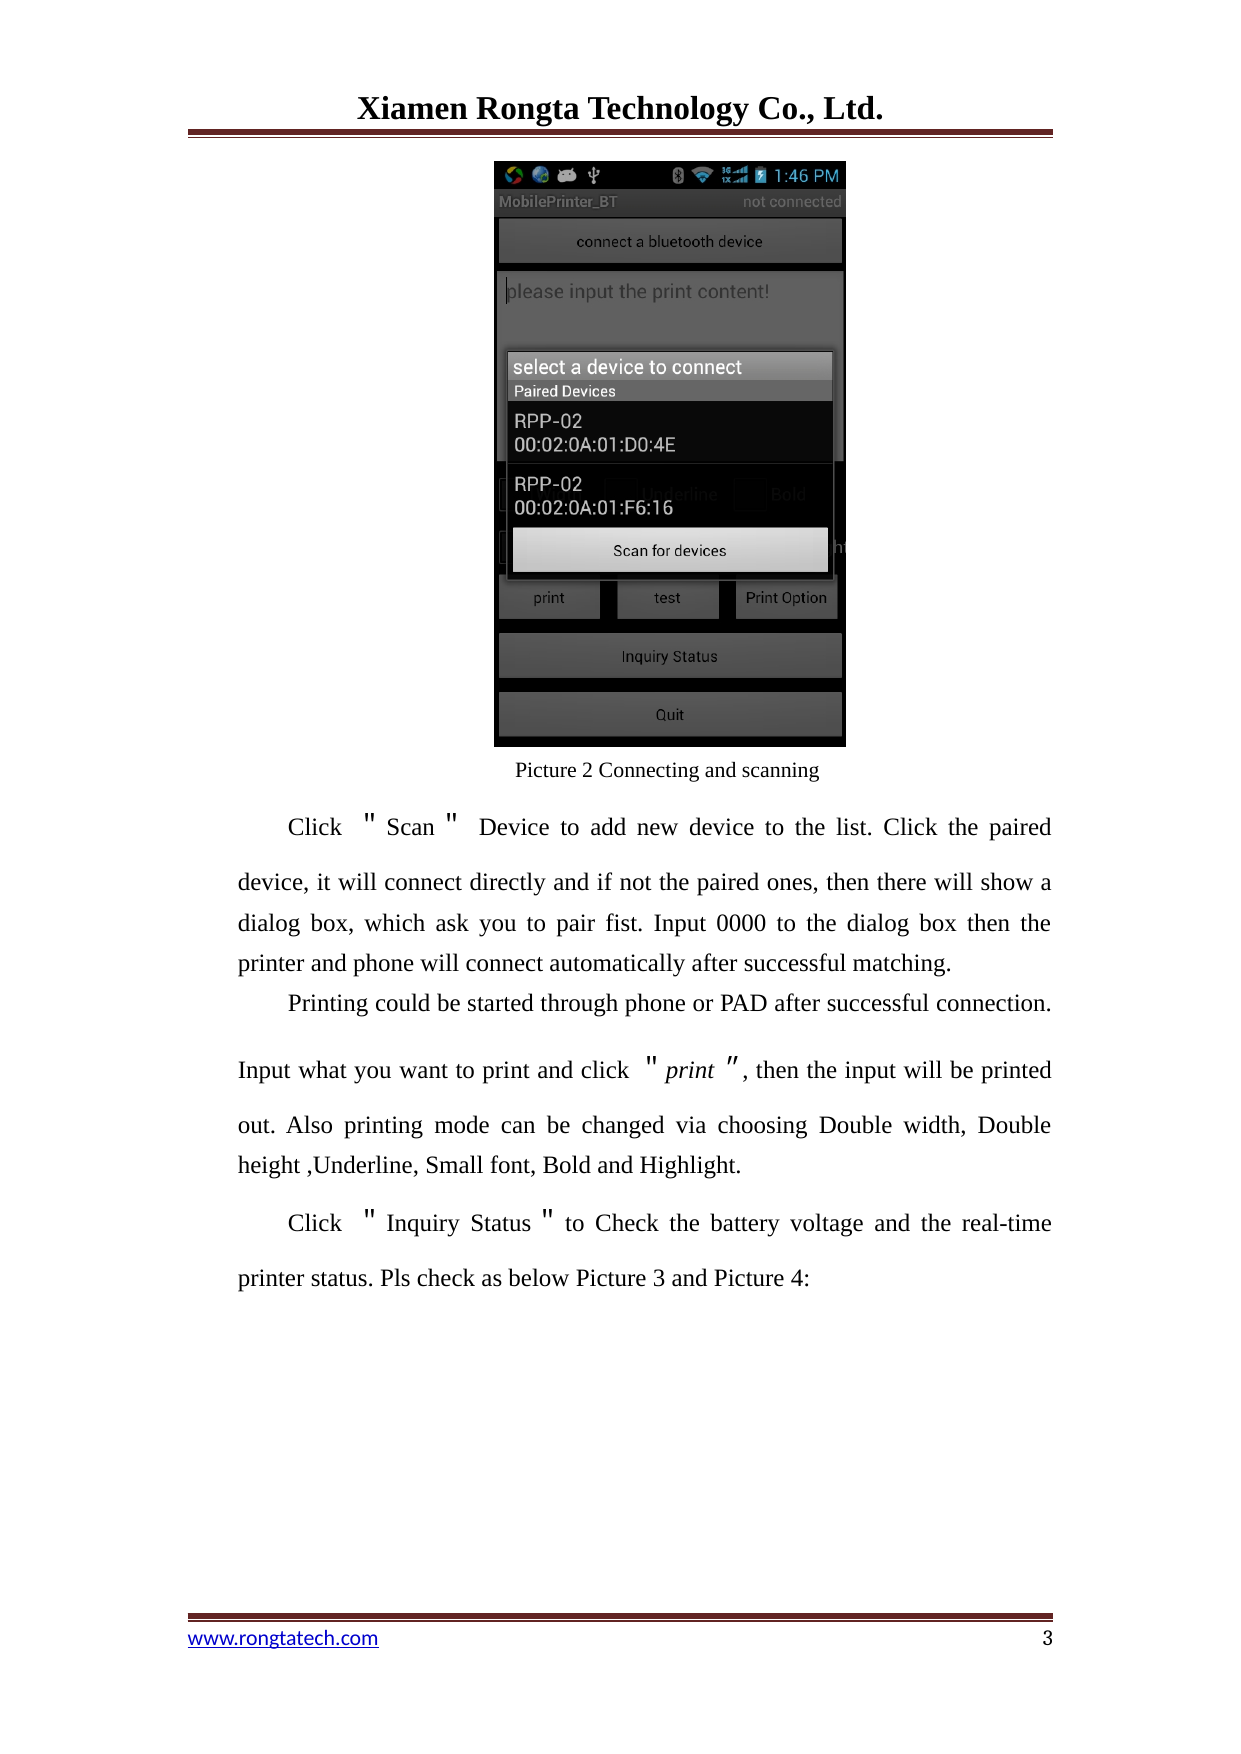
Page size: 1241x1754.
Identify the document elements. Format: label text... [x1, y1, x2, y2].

text Click ＂Inquiry Status＂to Check the battery voltage and the real-time printer status. Pls check as below Picture 3 and Picture 4: [238, 1188, 1053, 1294]
text Printing could be started through phone or PAD after successful connection. Input what you want to print and click ＂print＂, then the input will be printed out. Also printing mode can be changed via choosing Double width, Double height ,Underline, Small font, Bold and Highlight. [238, 986, 1053, 1181]
picture [494, 161, 846, 747]
text Picture 2 Connecting and scanning [238, 753, 1053, 786]
text Click ＂Scan＂ Device to add new device to the list. Click the paired device, it will connect directly and if not the paired ones, then there will show a dialog box, which ask you to pair fist. Input 0000 to the dialog box then the printer and phone will connect automatically after successful matching. [238, 792, 1053, 979]
